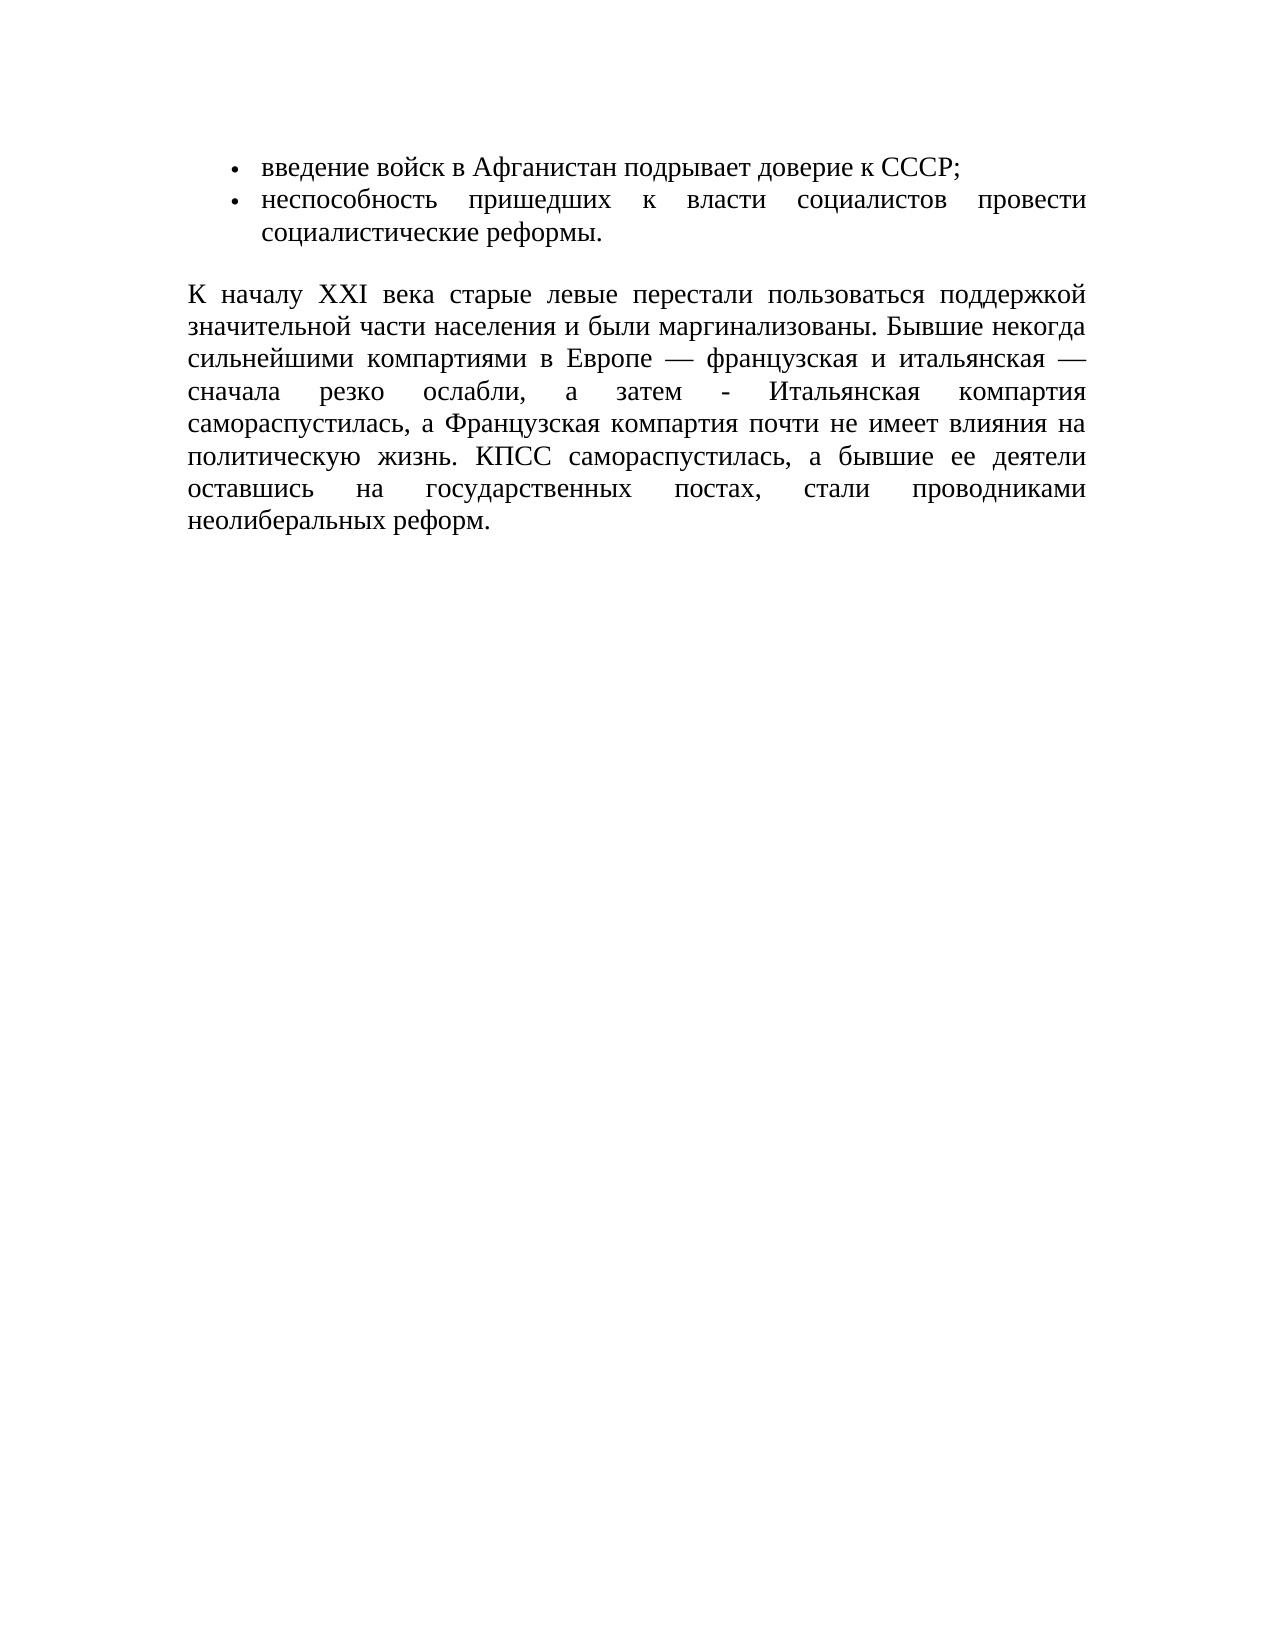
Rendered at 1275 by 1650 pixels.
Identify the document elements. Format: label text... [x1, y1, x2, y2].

list введение войск в Афганистан подрывает доверие к СССР; [232, 150, 1087, 182]
list неспособность пришедших к власти социалистов провести социалистические реформы. [232, 182, 1087, 247]
text К началу XXI века старые левые перестали пользоваться поддержкой значительной части населения и были маргинализованы. Бывшие некогда сильнейшими компартиями в Европе — французская и итальянская — сначала резко ослабли, а затем - Итальянская компартия самораспустилась, а Французская компартия почти не имеет влияния на политическую жизнь. КПСС самораспустилась, а бывшие ее деятели оставшись на государственных постах, стали проводниками неолиберальных реформ. [187, 277, 1087, 536]
